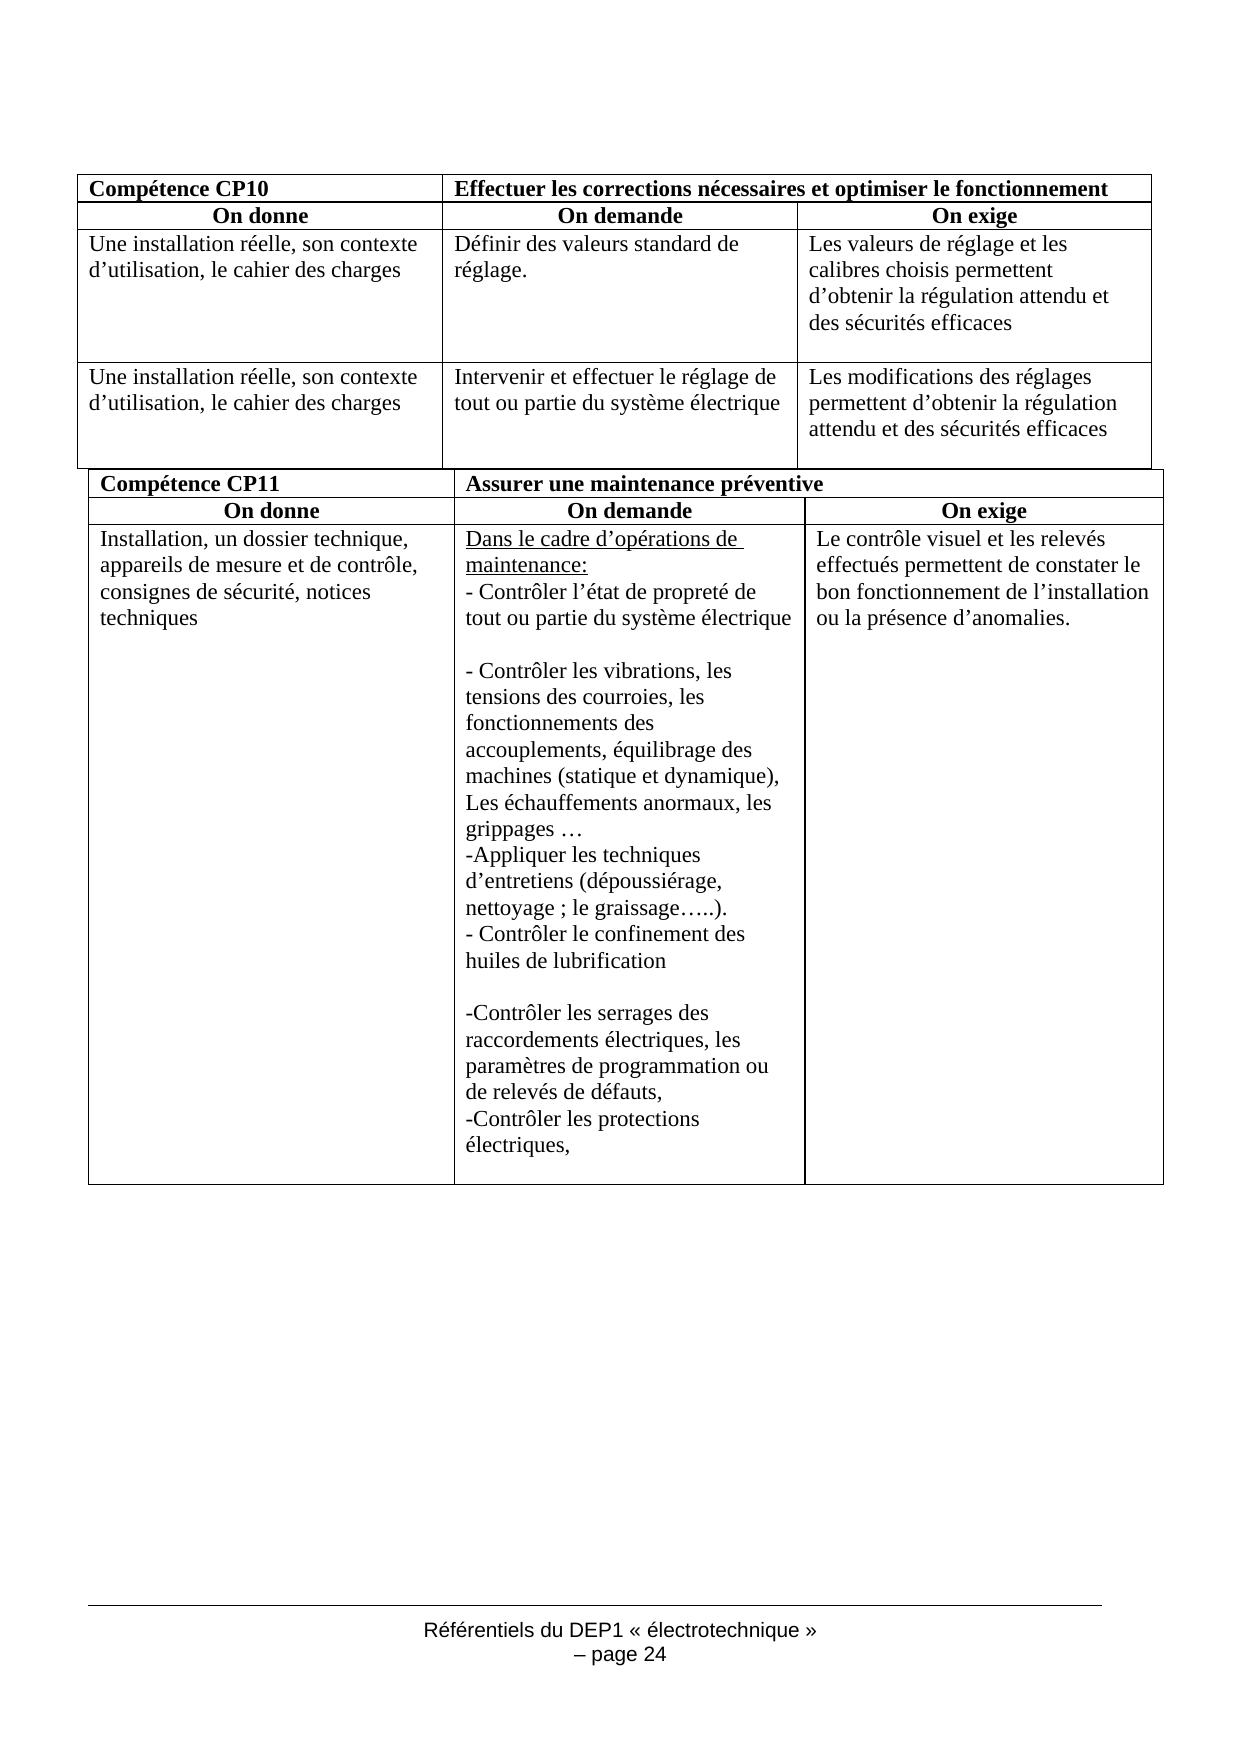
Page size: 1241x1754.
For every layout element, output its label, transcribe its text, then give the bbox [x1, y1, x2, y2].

table_cell Installation, un dossier technique, appareils de mesure et de contrôle, consignes de sécurité, notices techniques [89, 525, 454, 1184]
table_header Compétence CP10 [78, 175, 442, 201]
table_cell Dans le cadre d’opérations de maintenance: - Contrôler l’état de propreté de tout ou partie du système électrique - Contrôler les vibrations, les tensions des courroies, les fonctionnements des accouplements, équilibrage des machines (statique et dynamique), Les échauffements anormaux, les grippages … -Appliquer les techniques d’entretiens (dépoussiérage, nettoyage ; le graissage…..). - Contrôler le confinement des huiles de lubrification -Contrôler les serrages des raccordements électriques, les paramètres de programmation ou de relevés de défauts, -Contrôler les protections électriques, [455, 525, 804, 1184]
table_header Effectuer les corrections nécessaires et optimiser le fonctionnement [443, 175, 1151, 201]
table_cell Définir des valeurs standard de réglage. [443, 230, 797, 362]
table_cell Une installation réelle, son contexte d’utilisation, le cahier des charges [78, 363, 442, 468]
table_cell Les valeurs de réglage et les calibres choisis permettent d’obtenir la régulation attendu et des sécurités efficaces [798, 230, 1151, 362]
table_cell Le contrôle visuel et les relevés effectués permettent de constater le bon fonctionnement de l’installation ou la présence d’anomalies. [806, 525, 1163, 1184]
table_cell Une installation réelle, son contexte d’utilisation, le cahier des charges [78, 230, 442, 362]
table_cell On demande [443, 203, 797, 229]
table_cell On exige [806, 498, 1163, 524]
table_cell Les modifications des réglages permettent d’obtenir la régulation attendu et des sécurités efficaces [798, 363, 1151, 468]
table_cell On donne [78, 203, 442, 229]
table_header Compétence CP11 [89, 470, 454, 497]
table_cell On exige [798, 203, 1151, 229]
table_cell On donne [89, 498, 454, 524]
table_cell On demande [455, 498, 804, 524]
table_header Assurer une maintenance préventive [455, 470, 1163, 497]
table_cell Intervenir et effectuer le réglage de tout ou partie du système électrique [443, 363, 797, 468]
